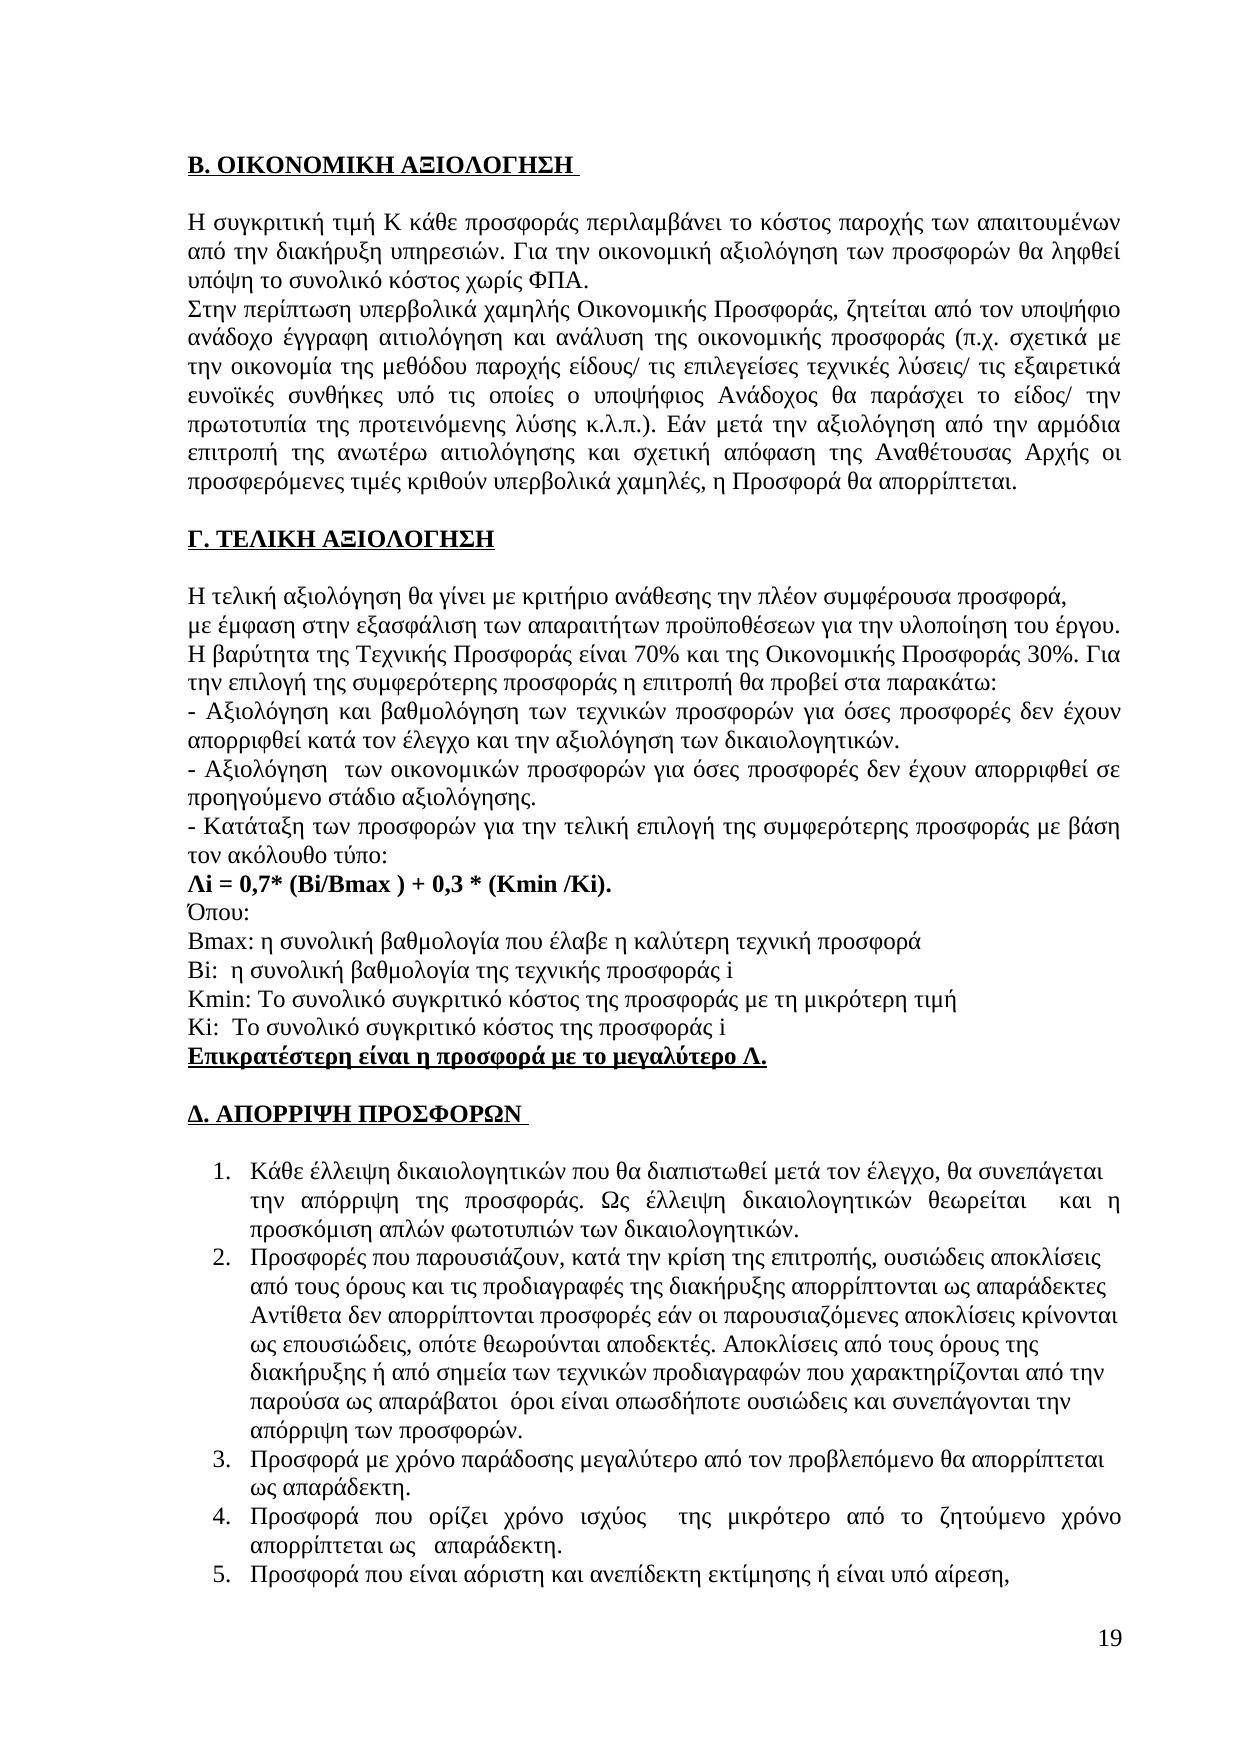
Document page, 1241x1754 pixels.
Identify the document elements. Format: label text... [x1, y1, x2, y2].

list Προσφορά με χρόνο παράδοσης μεγαλύτερο από τον προβλεπόμενο θα απορρίπτεται [212, 1444, 1122, 1472]
list Προσφορές που παρουσιάζουν, κατά την κρίση της επιτροπής, ουσιώδεις αποκλίσεις [212, 1242, 1122, 1271]
text - Αξιολόγηση των οικονομικών προσφορών για όσες προσφορές δεν έχουν απορριφθεί σε προηγούμενο στάδιο αξιολόγησης. [187, 754, 1122, 811]
text Β. ΟΙΚΟΝΟΜΙΚΗ ΑΞΙΟΛΟΓΗΣΗ [187, 150, 1122, 179]
text Στην περίπτωση υπερβολικά χαμηλής Οικονομικής Προσφοράς, ζητείται από τον υποψήφιο ανάδοχο έγγραφη αιτιολόγηση και ανάλυση της οικονομικής προσφοράς (π.χ. σχετικά με την οικονομία της μεθόδου παροχής είδους/ τις επιλεγείσες τεχνικές λύσεις/ τις εξαιρετικά ευνοϊκές συνθήκες υπό τις οποίες ο υποψήφιος Ανάδοχος θα παράσχει το είδος/ την πρωτοτυπία της προτεινόμενης λύσης κ.λ.π.). Εάν μετά την αξιολόγηση από την αρμόδια επιτροπή της ανωτέρω αιτιολόγησης και σχετική απόφαση της Αναθέτουσας Αρχής οι προσφερόμενες τιμές κριθούν υπερβολικά χαμηλές, η Προσφορά θα απορρίπτεται. [187, 294, 1122, 495]
text διακήρυξης ή από σημεία των τεχνικών προδιαγραφών που χαρακτηρίζονται από την [212, 1357, 1122, 1386]
list Προσφορά που είναι αόριστη και ανεπίδεκτη εκτίμησης ή είναι υπό αίρεση, [212, 1559, 1122, 1587]
text απόρριψη των προσφορών. [212, 1415, 1122, 1444]
text Αντίθετα δεν απορρίπτονται προσφορές εάν οι παρουσιαζόμενες αποκλίσεις κρίνονται [212, 1300, 1122, 1329]
text με έμφαση στην εξασφάλιση των απαραιτήτων προϋποθέσεων για την υλοποίηση του έργου. Η βαρύτητα της Τεχνικής Προσφοράς είναι 70% και της Οικονομικής Προσφοράς 30%. Για την επιλογή της συμφερότερης προσφοράς η επιτροπή θα προβεί στα παρακάτω: [187, 610, 1122, 696]
text την απόρριψη της προσφοράς. Ως έλλειψη δικαιολογητικών θεωρείται και η προσκόμιση απλών φωτοτυπιών των δικαιολογητικών. [250, 1185, 1122, 1242]
list Κάθε έλλειψη δικαιολογητικών που θα διαπιστωθεί μετά τον έλεγχο, θα συνεπάγεται [212, 1156, 1122, 1185]
text Επικρατέστερη είναι η προσφορά με το μεγαλύτερο Λ. [187, 1041, 1122, 1070]
text Η τελική αξιολόγηση θα γίνει με κριτήριο ανάθεσης την πλέον συμφέρουσα προσφορά, [187, 581, 1122, 610]
text Ki: Το συνολικό συγκριτικό κόστος της προσφοράς i [187, 1012, 1122, 1041]
list Προσφορά που ορίζει χρόνο ισχύος της μικρότερο από το ζητούμενο χρόνο απορρίπτεται ως απαράδεκτη. [212, 1501, 1122, 1559]
text ως επουσιώδεις, οπότε θεωρούνται αποδεκτές. Αποκλίσεις από τους όρους της [212, 1329, 1122, 1357]
text Γ. ΤΕΛΙΚΗ ΑΞΙΟΛΟΓΗΣΗ [187, 524, 1122, 552]
text Λi = 0,7* (Bi/Bmax ) + 0,3 * (Kmin /Ki). [187, 869, 1122, 897]
text Bmax: η συνολική βαθμολογία που έλαβε η καλύτερη τεχνική προσφορά [187, 926, 1122, 955]
text Όπου: [187, 897, 1122, 926]
text από τους όρους και τις προδιαγραφές της διακήρυξης απορρίπτονται ως απαράδεκτες [212, 1271, 1122, 1300]
text παρούσα ως απαράβατοι όροι είναι οπωσδήποτε ουσιώδεις και συνεπάγονται την [212, 1386, 1122, 1415]
text - Αξιολόγηση και βαθμολόγηση των τεχνικών προσφορών για όσες προσφορές δεν έχουν απορριφθεί κατά τον έλεγχο και την αξιολόγηση των δικαιολογητικών. [187, 696, 1122, 754]
text Η συγκριτική τιμή Κ κάθε προσφοράς περιλαμβάνει το κόστος παροχής των απαιτουμένων από την διακήρυξη υπηρεσιών. Για την οικονομική αξιολόγηση των προσφορών θα ληφθεί υπόψη το συνολικό κόστος χωρίς ΦΠΑ. [187, 207, 1122, 294]
text Bi: η συνολική βαθμολογία της τεχνικής προσφοράς i [187, 955, 1122, 984]
text - Κατάταξη των προσφορών για την τελική επιλογή της συμφερότερης προσφοράς με βάση τον ακόλουθο τύπο: [187, 811, 1122, 869]
text Δ. ΑΠΟΡΡΙΨΗ ΠΡΟΣΦΟΡΩΝ [187, 1099, 1122, 1127]
text Kmin: Το συνολικό συγκριτικό κόστος της προσφοράς με τη μικρότερη τιμή [187, 984, 1122, 1012]
text ως απαράδεκτη. [212, 1472, 1122, 1501]
